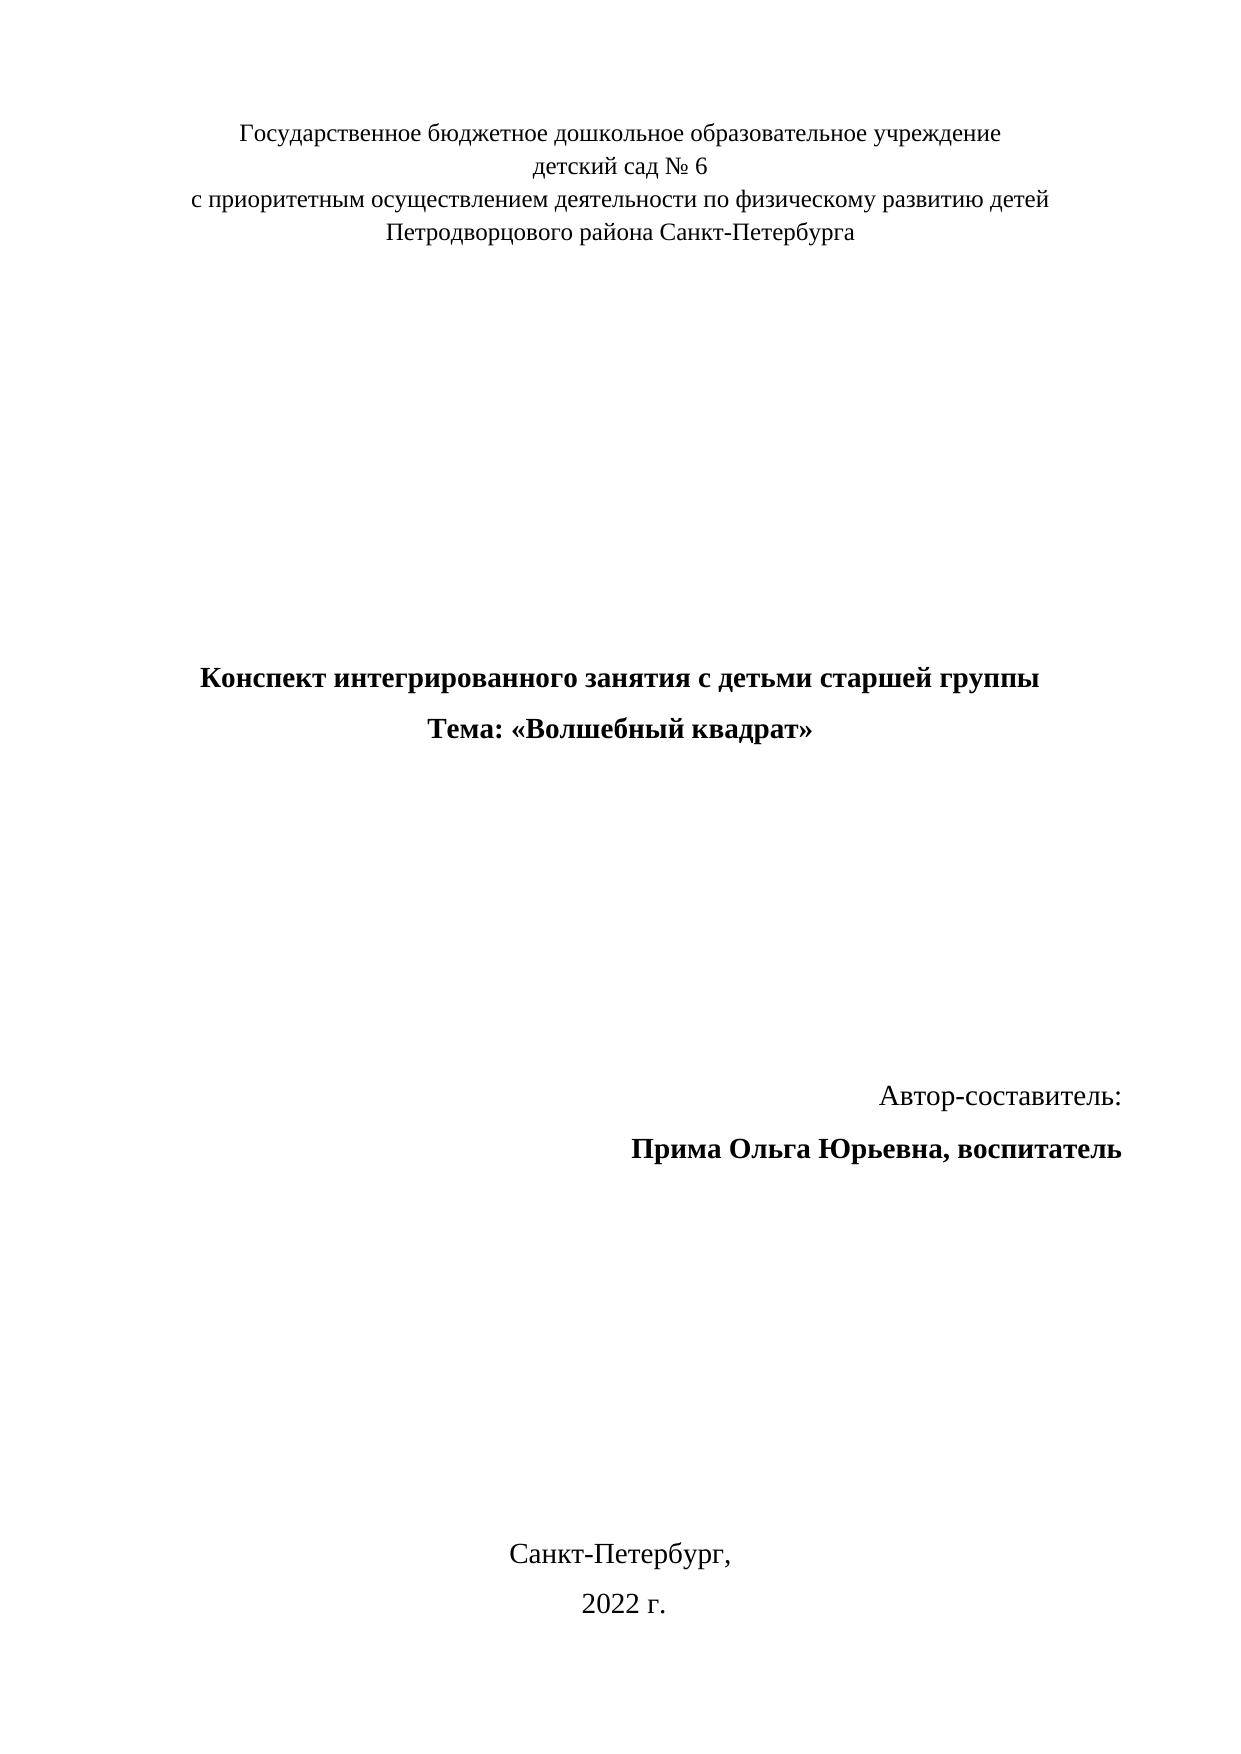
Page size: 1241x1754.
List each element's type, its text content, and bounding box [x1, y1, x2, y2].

text Тема: «Волшебный квадрат» [118, 711, 1122, 744]
text Прима Ольга Юрьевна, воспитатель [118, 1131, 1122, 1164]
text Конспект интегрированного занятия с детьми старшей группы [118, 661, 1122, 694]
text 2022 г. [118, 1586, 1122, 1620]
text Государственное бюджетное дошкольное образовательное учреждение [118, 118, 1122, 147]
text с приоритетным осуществлением деятельности по физическому развитию детей Петродворцового района Санкт-Петербурга [118, 184, 1122, 246]
text детский сад № 6 [118, 151, 1122, 180]
text Автор-составитель: [118, 1078, 1122, 1112]
text Санкт-Петербург, [118, 1536, 1122, 1569]
